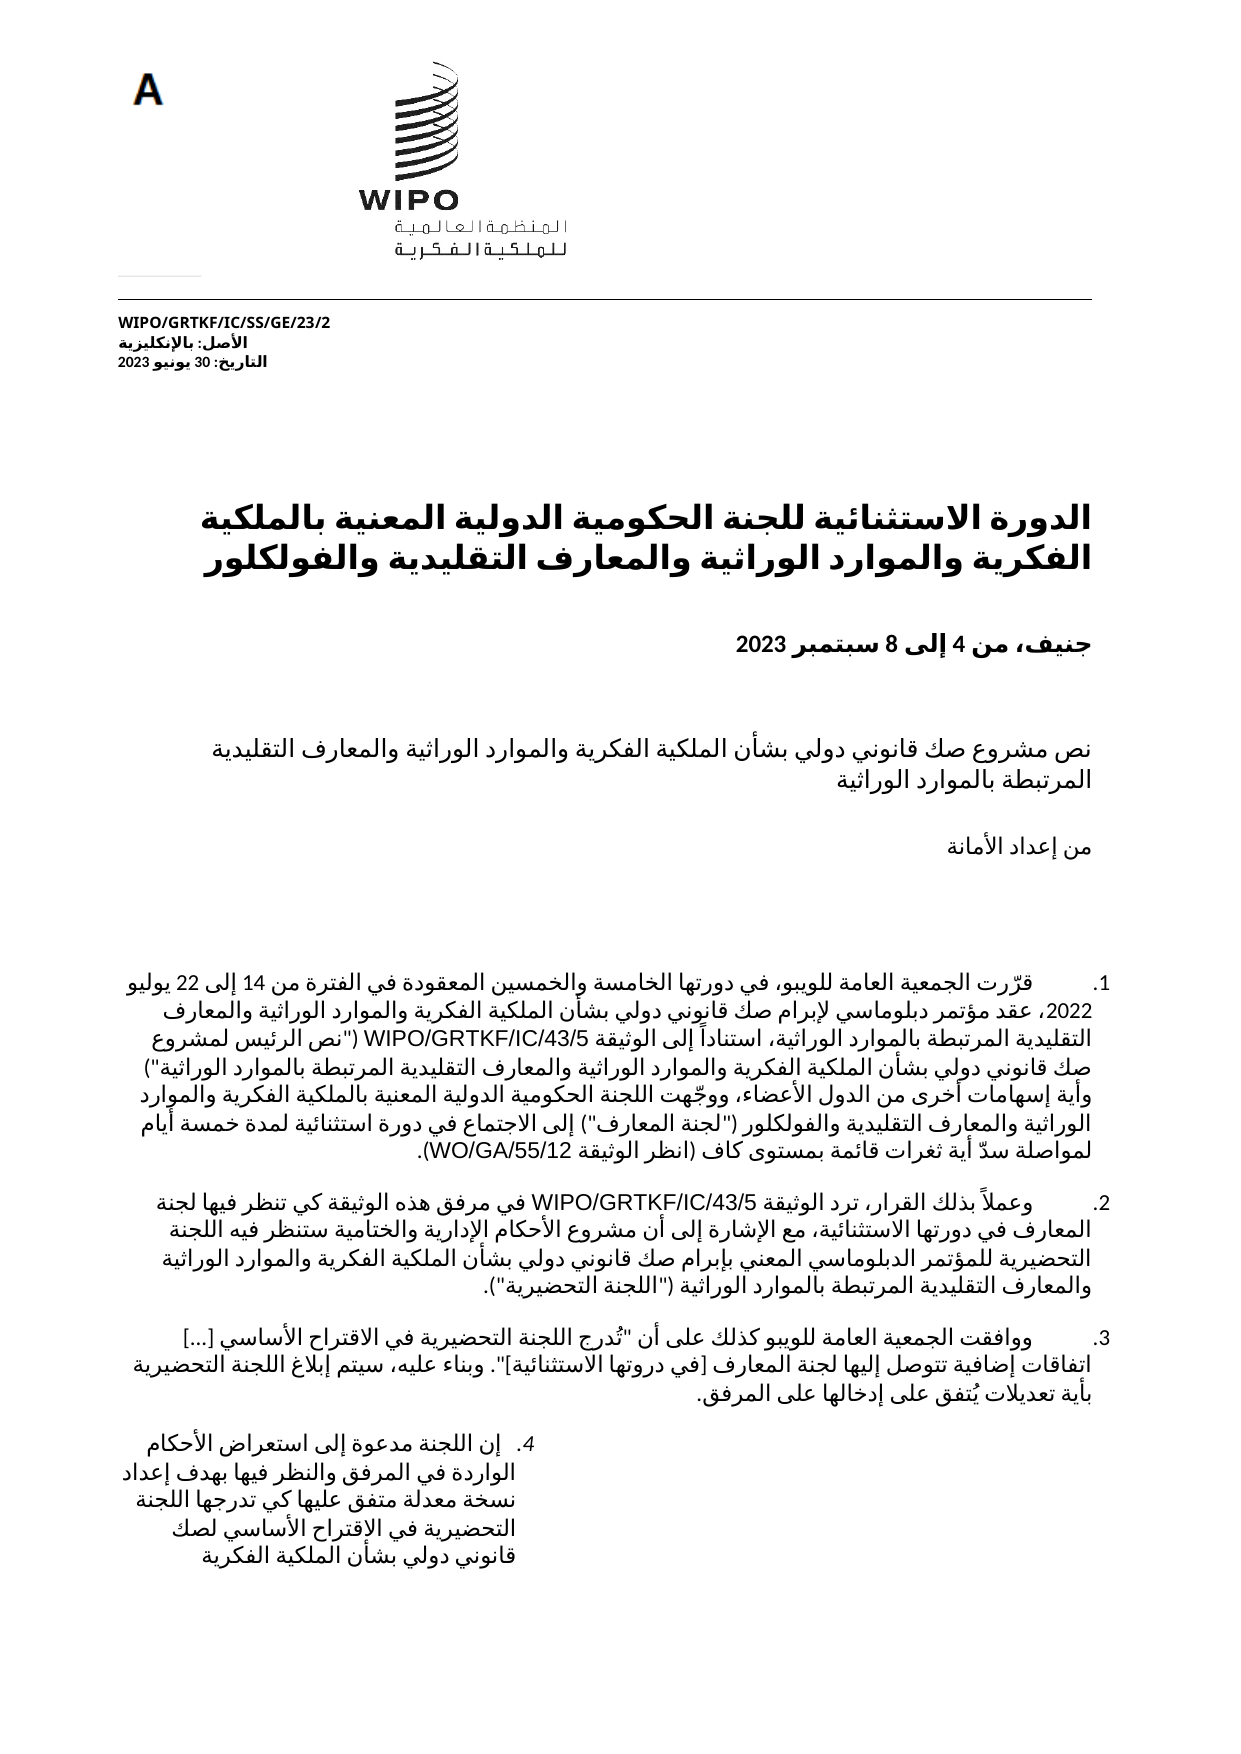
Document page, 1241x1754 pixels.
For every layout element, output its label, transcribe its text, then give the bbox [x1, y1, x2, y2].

text جنيف، من 4 إلى 8 سبتمبر 2023 [118, 628, 1092, 659]
text WIPO/GRTKF/IC/SS/GE/23/2 [118, 312, 1092, 333]
picture [118, 58, 203, 278]
text الأصل: بالإنكليزية [118, 333, 1092, 353]
text ووافقت الجمعية العامة للويبو كذلك على أن "تُدرج اللجنة التحضيرية في الاقتراح الأساسي [...] اتفاقات إضافية تتوصل إليها لجنة المعارف [في دروتها الاستثنائية]". وبناء عليه، سيتم إبلاغ اللجنة التحضيرية بأية تعديلات يُتفق على إدخالها على المرفق. [118, 1323, 1092, 1407]
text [118, 1429, 516, 1570]
text نص مشروع صك قانوني دولي بشأن الملكية الفكرية والموارد الوراثية والمعارف التقليدية المرتبطة بالموارد الوراثية [118, 734, 1092, 795]
text الدورة الاستثنائية للجنة الحكومية الدولية المعنية بالملكية الفكرية والموارد الوراثية والمعارف التقليدية والفولكلور [118, 497, 1092, 578]
text وعملاً بذلك القرار، ترد الوثيقة WIPO/GRTKF/IC/43/5 في مرفق هذه الوثيقة كي تنظر فيها لجنة المعارف في دورتها الاستثنائية، مع الإشارة إلى أن مشروع الأحكام الإدارية والختامية ستنظر فيه اللجنة التحضيرية للمؤتمر الدبلوماسي المعني بإبرام صك قانوني دولي بشأن الملكية الفكرية والموارد الوراثية والمعارف التقليدية المرتبطة بالموارد الوراثية ("اللجنة التحضيرية"). [118, 1188, 1092, 1300]
text من إعداد الأمانة [118, 832, 1092, 860]
picture [356, 58, 574, 267]
text قرّرت الجمعية العامة للويبو، في دورتها الخامسة والخمسين المعقودة في الفترة من 14 إلى 22 يوليو 2022، عقد مؤتمر دبلوماسي لإبرام صك قانوني دولي بشأن الملكية الفكرية والموارد الوراثية والمعارف التقليدية المرتبطة بالموارد الوراثية، استناداً إلى الوثيقة WIPO/GRTKF/IC/43/5 ("نص الرئيس لمشروع صك قانوني دولي بشأن الملكية الفكرية والموارد الوراثية والمعارف التقليدية المرتبطة بالموارد الوراثية") وأية إسهامات أخرى من الدول الأعضاء، ووجّهت اللجنة الحكومية الدولية المعنية بالملكية الفكرية والموارد الوراثية والمعارف التقليدية والفولكلور ("لجنة المعارف") إلى الاجتماع في دورة استثنائية لمدة خمسة أيام لمواصلة سدّ أية ثغرات قائمة بمستوى كاف (انظر الوثيقة WO/GA/55/12). [118, 968, 1092, 1165]
text التاريخ: 30 يونيو 2023 [118, 353, 1092, 372]
